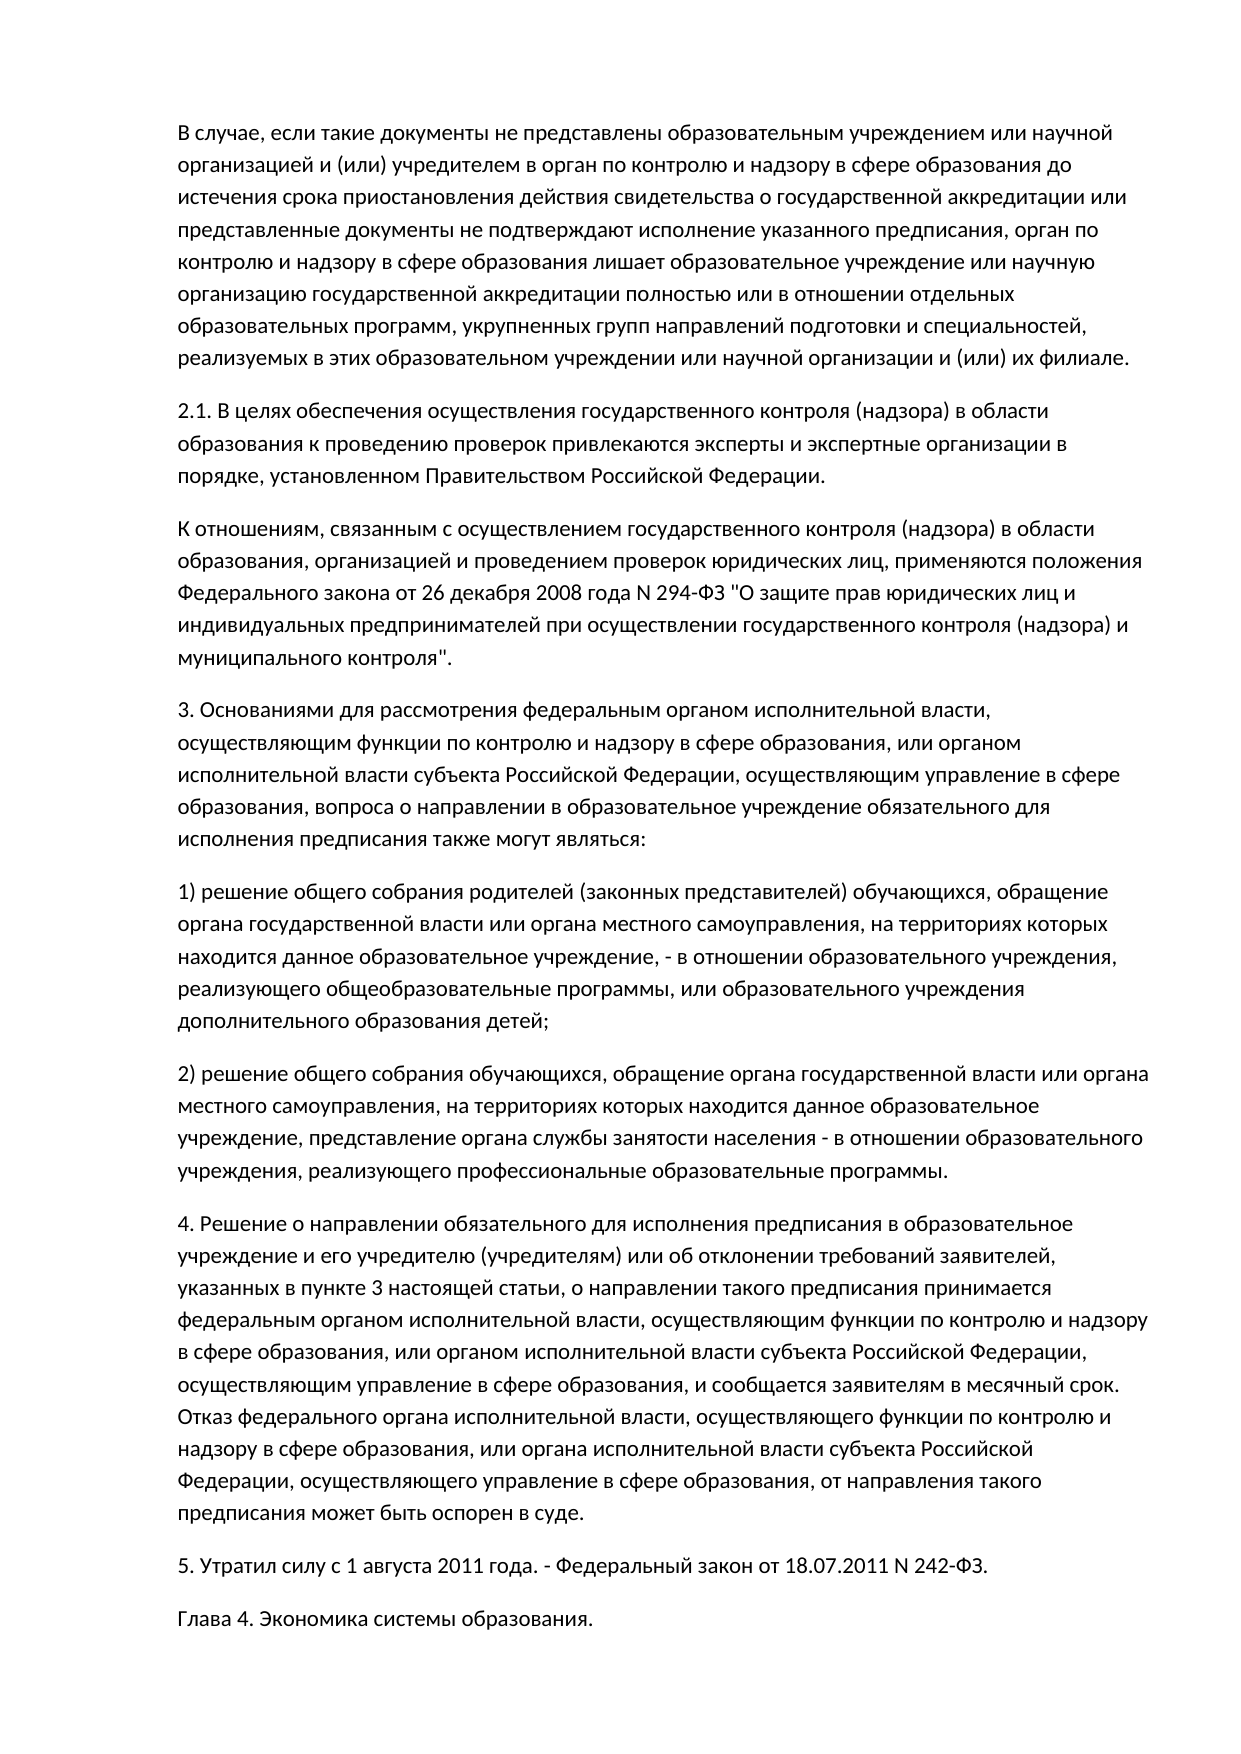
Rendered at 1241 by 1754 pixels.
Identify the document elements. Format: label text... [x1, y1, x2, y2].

text 2) решение общего собрания обучающихся, обращение органа государственной власти или органа местного самоуправления, на территориях которых находится данное образовательное учреждение, представление органа службы занятости населения - в отношении образовательного учреждения, реализующего профессиональные образовательные программы. [177, 1059, 1152, 1184]
text 3. Основаниями для рассмотрения федеральным органом исполнительной власти, осуществляющим функции по контролю и надзору в сфере образования, или органом исполнительной власти субъекта Российской Федерации, осуществляющим управление в сфере образования, вопроса о направлении в образовательное учреждение обязательного для исполнения предписания также могут являться: [177, 696, 1152, 852]
text К отношениям, связанным с осуществлением государственного контроля (надзора) в области образования, организацией и проведением проверок юридических лиц, применяются положения Федерального закона от 26 декабря 2008 года N 294-ФЗ "О защите прав юридических лиц и индивидуальных предпринимателей при осуществлении государственного контроля (надзора) и муниципального контроля". [177, 514, 1152, 671]
text 1) решение общего собрания родителей (законных представителей) обучающихся, обращение органа государственной власти или органа местного самоуправления, на территориях которых находится данное образовательное учреждение, - в отношении образовательного учреждения, реализующего общеобразовательные программы, или образовательного учреждения дополнительного образования детей; [177, 877, 1152, 1034]
text 5. Утратил силу с 1 августа 2011 года. - Федеральный закон от 18.07.2011 N 242-ФЗ. [177, 1551, 1152, 1579]
text 4. Решение о направлении обязательного для исполнения предписания в образовательное учреждение и его учредителю (учредителям) или об отклонении требований заявителей, указанных в пункте 3 настоящей статьи, о направлении такого предписания принимается федеральным органом исполнительной власти, осуществляющим функции по контролю и надзору в сфере образования, или органом исполнительной власти субъекта Российской Федерации, осуществляющим управление в сфере образования, и сообщается заявителям в месячный срок. Отказ федерального органа исполнительной власти, осуществляющего функции по контролю и надзору в сфере образования, или органа исполнительной власти субъекта Российской Федерации, осуществляющего управление в сфере образования, от направления такого предписания может быть оспорен в суде. [177, 1209, 1152, 1526]
text В случае, если такие документы не представлены образовательным учреждением или научной организацией и (или) учредителем в орган по контролю и надзору в сфере образования до истечения срока приостановления действия свидетельства о государственной аккредитации или представленные документы не подтверждают исполнение указанного предписания, орган по контролю и надзору в сфере образования лишает образовательное учреждение или научную организацию государственной аккредитации полностью или в отношении отдельных образовательных программ, укрупненных групп направлений подготовки и специальностей, реализуемых в этих образовательном учреждении или научной организации и (или) их филиале. [177, 118, 1152, 371]
text Глава 4. Экономика системы образования. [177, 1604, 1152, 1632]
text 2.1. В целях обеспечения осуществления государственного контроля (надзора) в области образования к проведению проверок привлекаются эксперты и экспертные организации в порядке, установленном Правительством Российской Федерации. [177, 396, 1152, 489]
